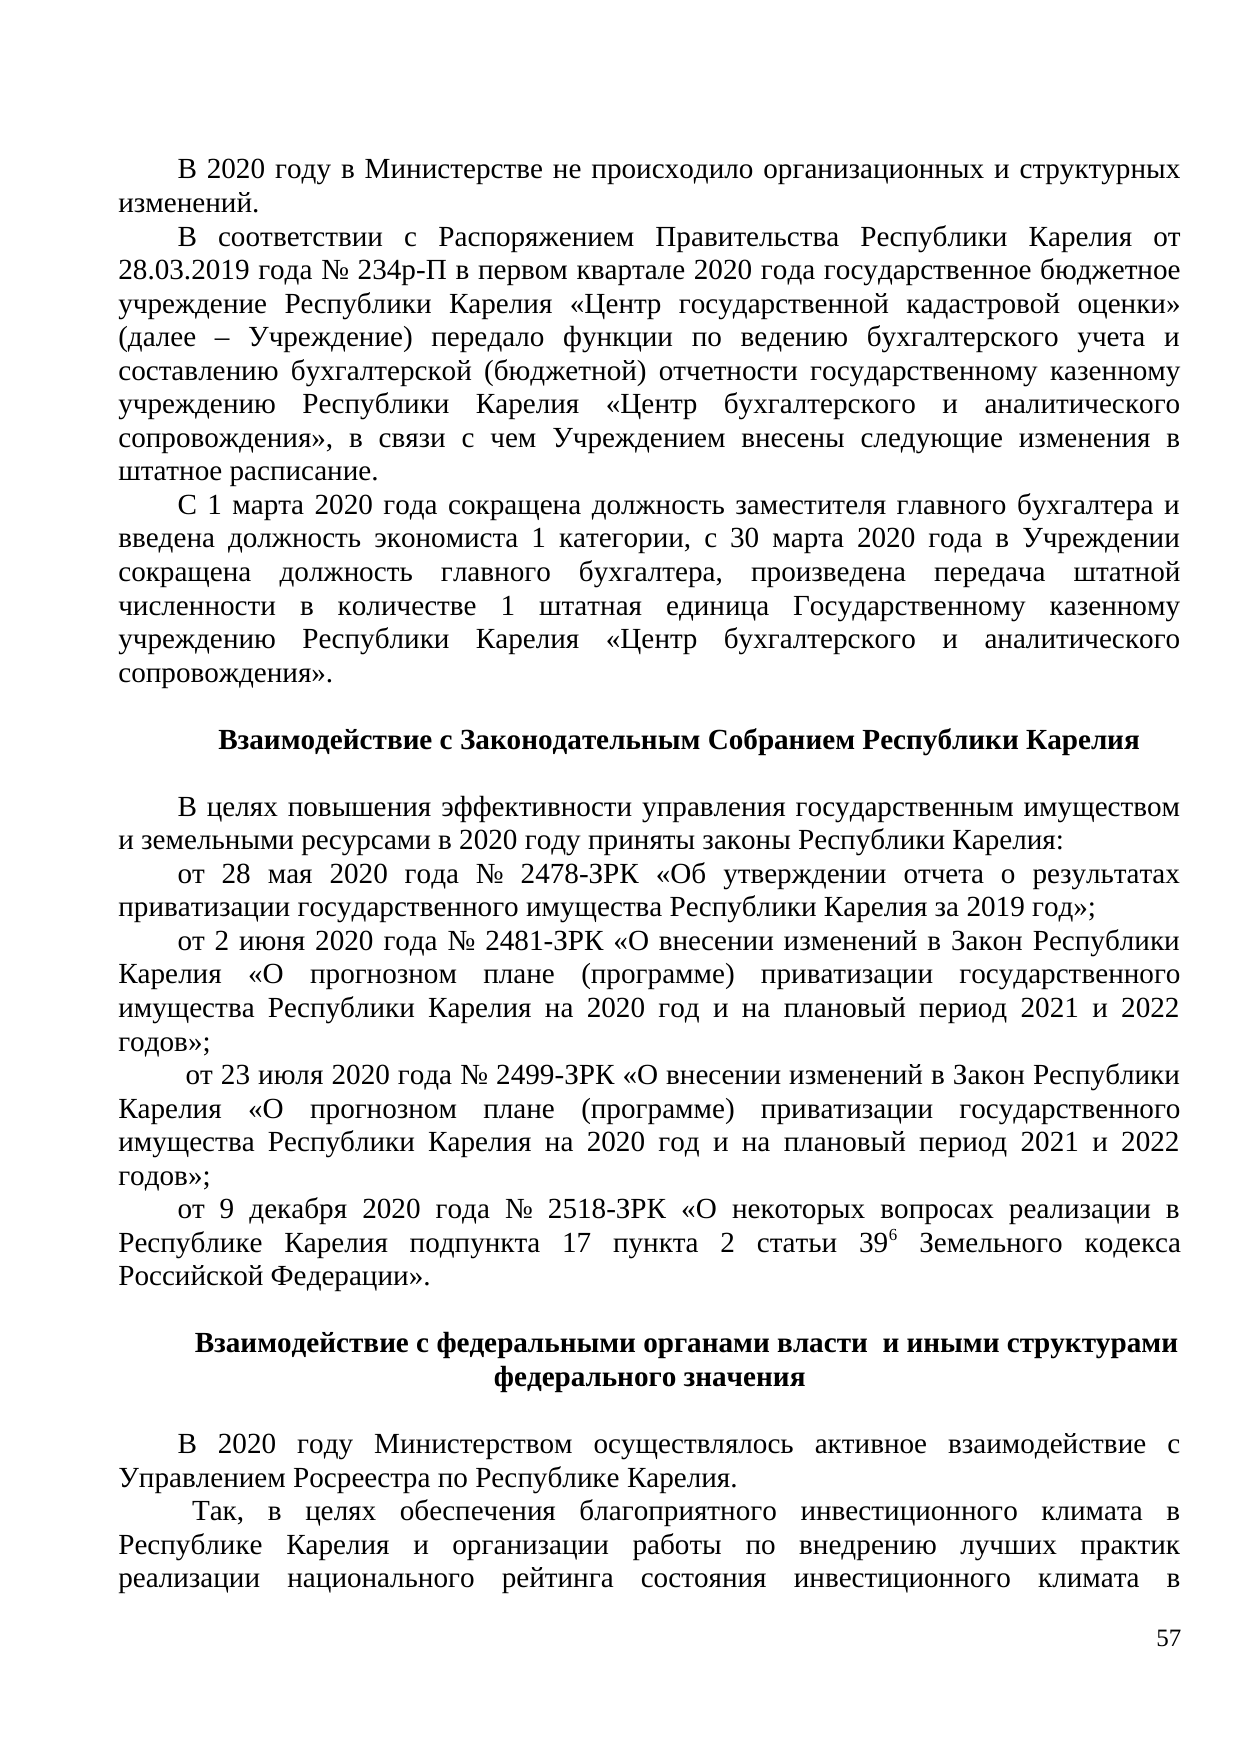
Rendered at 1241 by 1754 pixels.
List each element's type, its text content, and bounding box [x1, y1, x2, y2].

text В целях повышения эффективности управления государственным имуществом и земельными ресурсами в 2020 году приняты законы Республики Карелия: [118, 789, 1181, 856]
text Взаимодействие с федеральными органами власти и иными структурами федерального значения [118, 1326, 1181, 1393]
text от 23 июля 2020 года № 2499-ЗРК «О внесении изменений в Закон Республики Карелия «О прогнозном плане (программе) приватизации государственного имущества Республики Карелия на 2020 год и на плановый период 2021 и 2022 годов»; [118, 1057, 1181, 1191]
text В 2020 году Министерством осуществлялось активное взаимодействие с Управлением Росреестра по Республике Карелия. [118, 1426, 1181, 1493]
text от 28 мая 2020 года № 2478-ЗРК «Об утверждении отчета о результатах приватизации государственного имущества Республики Карелия за 2019 год»; [118, 856, 1181, 923]
text В 2020 году в Министерстве не происходило организационных и структурных изменений. [118, 152, 1181, 219]
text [118, 1493, 1181, 1594]
text от 2 июня 2020 года № 2481-ЗРК «О внесении изменений в Закон Республики Карелия «О прогнозном плане (программе) приватизации государственного имущества Республики Карелия на 2020 год и на плановый период 2021 и 2022 годов»; [118, 923, 1181, 1057]
text В соответствии с Распоряжением Правительства Республики Карелия от 28.03.2019 года № 234р-П в первом квартале 2020 года государственное бюджетное учреждение Республики Карелия «Центр государственной кадастровой оценки» (далее – Учреждение) передало функции по ведению бухгалтерского учета и составлению бухгалтерской (бюджетной) отчетности государственному казенному учреждению Республики Карелия «Центр бухгалтерского и аналитического сопровождения», в связи с чем Учреждением внесены следующие изменения в штатное расписание. [118, 219, 1181, 487]
text Взаимодействие с Законодательным Собранием Республики Карелия [118, 722, 1181, 755]
text от 9 декабря 2020 года № 2518-ЗРК «О некоторых вопросах реализации в Республике Карелия подпункта 17 пункта 2 статьи 396 Земельного кодекса Российской Федерации». [118, 1191, 1181, 1292]
text С 1 марта 2020 года сокращена должность заместителя главного бухгалтера и введена должность экономиста 1 категории, с 30 марта 2020 года в Учреждении сокращена должность главного бухгалтера, произведена передача штатной численности в количестве 1 штатная единица Государственному казенному учреждению Республики Карелия «Центр бухгалтерского и аналитического сопровождения». [118, 487, 1181, 688]
